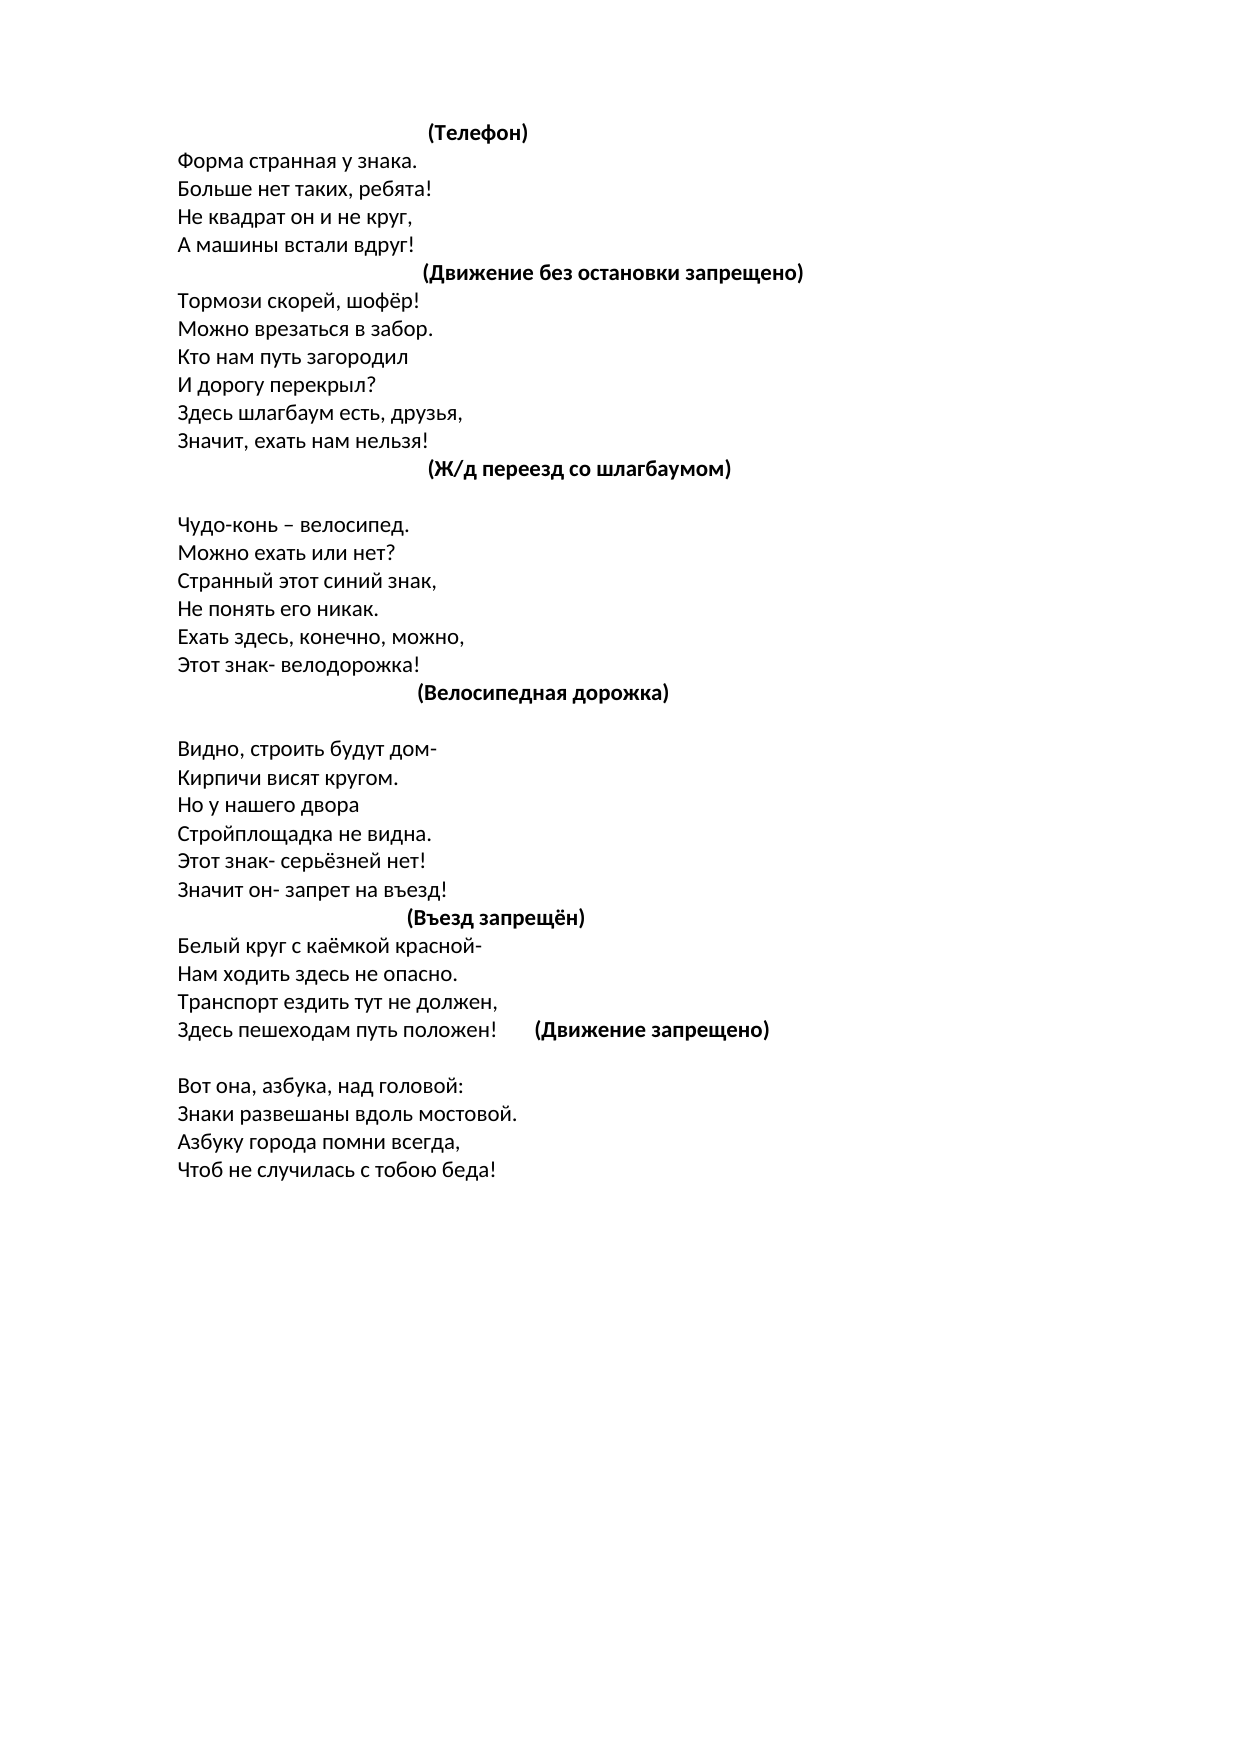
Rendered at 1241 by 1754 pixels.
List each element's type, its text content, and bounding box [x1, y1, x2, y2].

text Кто нам путь загородил [177, 342, 1152, 370]
text Можно ехать или нет? [177, 538, 1152, 566]
text Значит он- запрет на въезд! [177, 875, 1152, 903]
text (Въезд запрещён) [177, 903, 1152, 931]
text Ехать здесь, конечно, можно, [177, 622, 1152, 651]
text Но у нашего двора [177, 791, 1152, 819]
text Не понять его никак. [177, 594, 1152, 622]
text Азбуку города помни всегда, [177, 1127, 1152, 1155]
text Здесь пешеходам путь положен! (Движение запрещено) [177, 1015, 1152, 1043]
text Этот знак- серьёзней нет! [177, 847, 1152, 875]
text Белый круг с каёмкой красной- [177, 931, 1152, 959]
text Чудо-конь – велосипед. [177, 510, 1152, 538]
text А машины встали вдруг! [177, 230, 1152, 258]
text Можно врезаться в забор. [177, 314, 1152, 342]
text Этот знак- велодорожка! [177, 651, 1152, 678]
text Больше нет таких, ребята! [177, 174, 1152, 202]
text Не квадрат он и не круг, [177, 202, 1152, 230]
text Транспорт ездить тут не должен, [177, 987, 1152, 1015]
text Вот она, азбука, над головой: [177, 1071, 1152, 1099]
text Здесь шлагбаум есть, друзья, [177, 398, 1152, 426]
text (Велосипедная дорожка) [177, 678, 1152, 707]
text Знаки развешаны вдоль мостовой. [177, 1099, 1152, 1127]
text Нам ходить здесь не опасно. [177, 959, 1152, 987]
text (Телефон) [177, 118, 1152, 146]
text Видно, строить будут дом- [177, 734, 1152, 763]
text Чтоб не случилась с тобою беда! [177, 1155, 1152, 1183]
text Странный этот синий знак, [177, 566, 1152, 594]
text Стройплощадка не видна. [177, 819, 1152, 847]
text (Движение без остановки запрещено) [177, 258, 1152, 286]
text Тормози скорей, шофёр! [177, 286, 1152, 314]
text Форма странная у знака. [177, 146, 1152, 174]
text Значит, ехать нам нельзя! [177, 426, 1152, 454]
text Кирпичи висят кругом. [177, 763, 1152, 791]
text И дорогу перекрыл? [177, 370, 1152, 398]
text (Ж/д переезд со шлагбаумом) [177, 454, 1152, 482]
